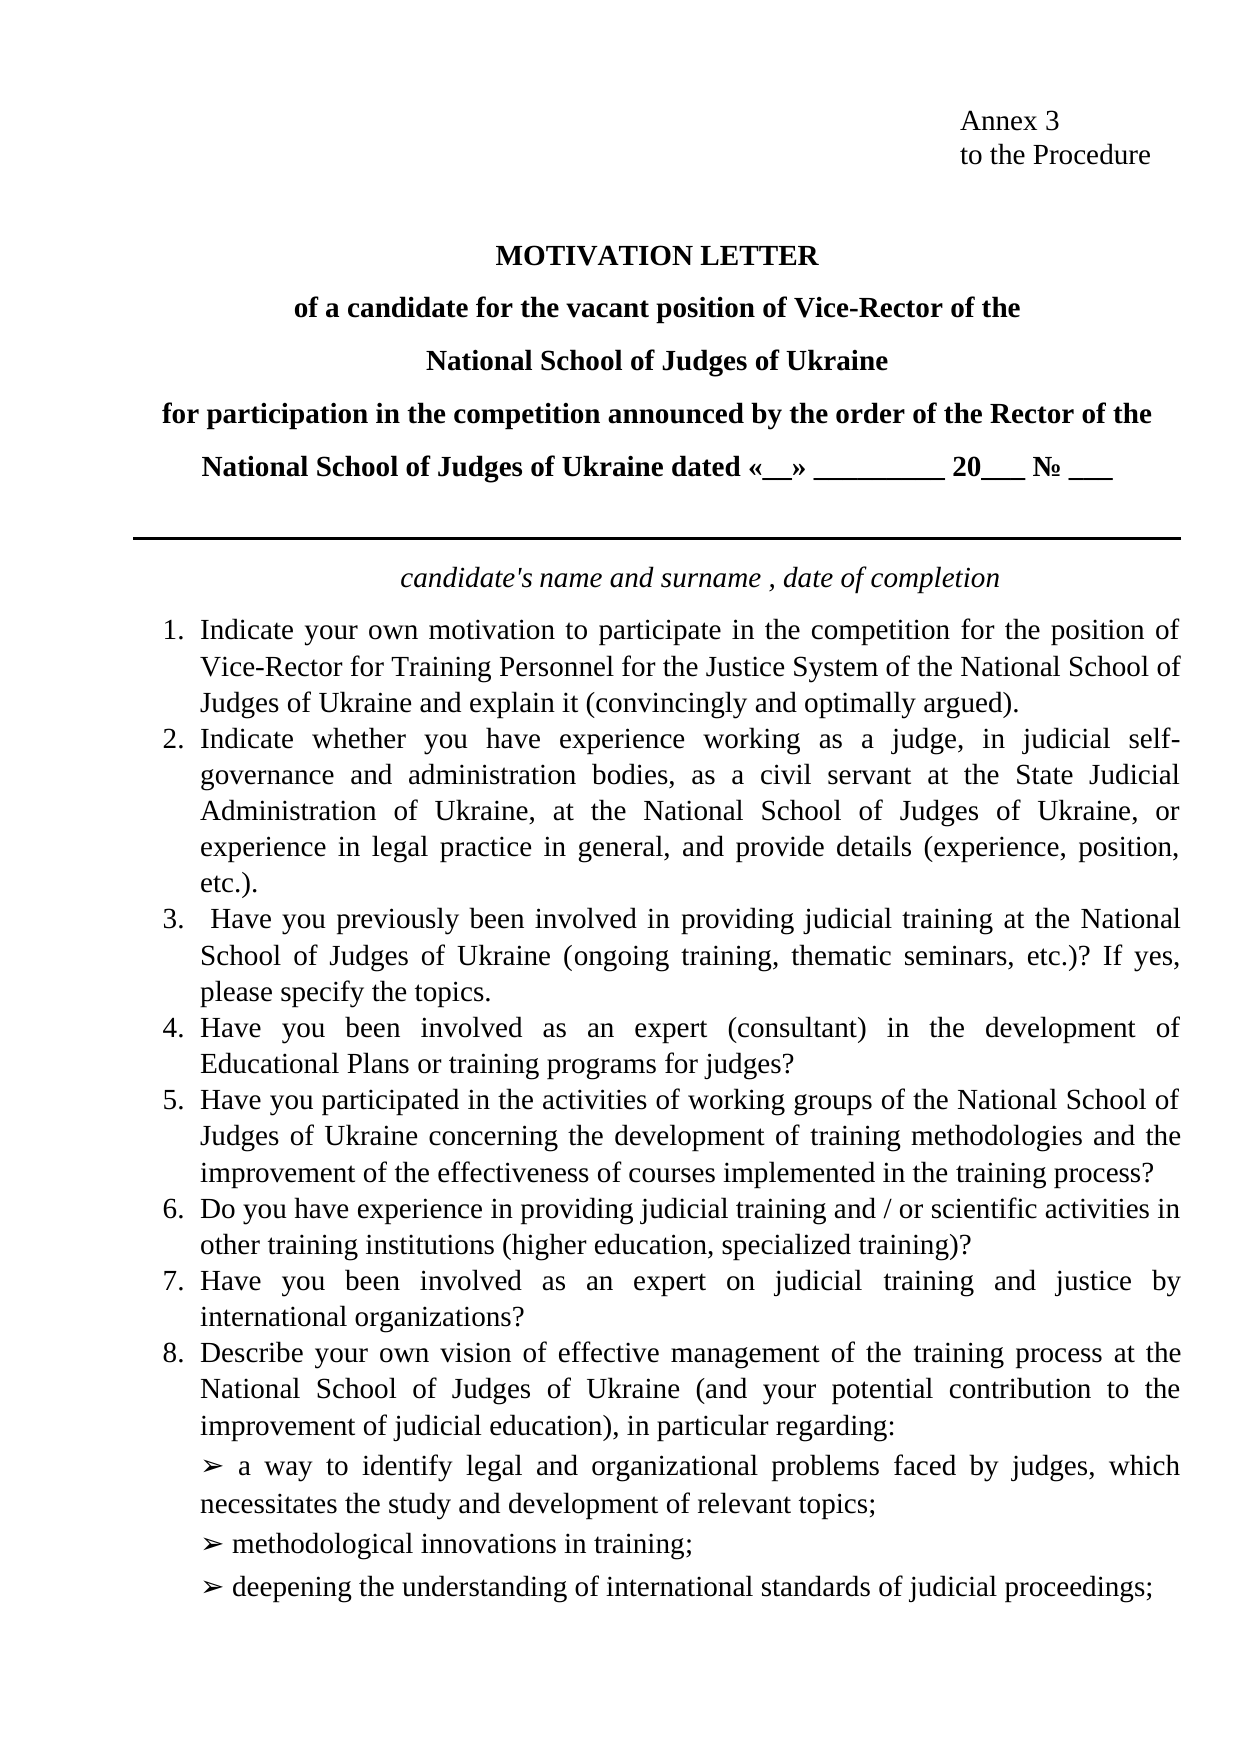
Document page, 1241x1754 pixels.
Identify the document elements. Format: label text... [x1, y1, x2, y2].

text to the Procedure [133, 137, 1181, 171]
text for participation in the competition announced by the order of the Rector of the [133, 396, 1181, 429]
list Have you participated in the activities of working groups of the National School of Judges of Ukraine concerning the development of training methodologies and the improvement of the effectiveness of courses implemented in the training process? [162, 1082, 1181, 1188]
text candidate's name and surname , date of completion [133, 560, 1181, 593]
text National School of Judges of Ukraine dated «__» _________ 20___ № ___ [133, 449, 1181, 482]
list Have you previously been involved in providing judicial training at the National School of Judges of Ukraine (ongoing training, thematic seminars, etc.)? If yes, please specify the topics. [162, 902, 1181, 1007]
text ➢ deepening the understanding of international standards of judicial proceedings; [200, 1565, 1181, 1605]
text of a candidate for the vacant position of Vice-Rector of the [133, 290, 1181, 324]
list Have you been involved as an expert (consultant) in the development of Educational Plans or training programs for judges? [162, 1010, 1181, 1080]
list Describe your own vision of effective management of the training process at the National School of Judges of Ukraine (and your potential contribution to the improvement of judicial education), in particular regarding: [162, 1335, 1181, 1441]
list Do you have experience in providing judicial training and / or scientific activities in other training institutions (higher education, specialized training)? [162, 1191, 1181, 1261]
list Indicate your own motivation to participate in the competition for the position of Vice-Rector for Training Personnel for the Justice System of the National School of Judges of Ukraine and explain it (convincingly and optimally argued). [162, 612, 1181, 718]
text National School of Judges of Ukraine [133, 343, 1181, 377]
text Annex 3 [133, 103, 1181, 137]
list Have you been involved as an expert on judicial training and justice by international organizations? [162, 1263, 1181, 1333]
text ➢ methodological innovations in training; [200, 1522, 1181, 1562]
list Indicate whether you have experience working as a judge, in judicial self-governance and administration bodies, as a civil servant at the State Judicial Administration of Ukraine, at the National School of Judges of Ukraine, or experience in legal practice in general, and provide details (experience, position, etc.). [162, 721, 1181, 899]
text MOTIVATION LETTER [133, 238, 1181, 271]
text ➢ a way to identify legal and organizational problems faced by judges, which necessitates the study and development of relevant topics; [200, 1444, 1181, 1520]
